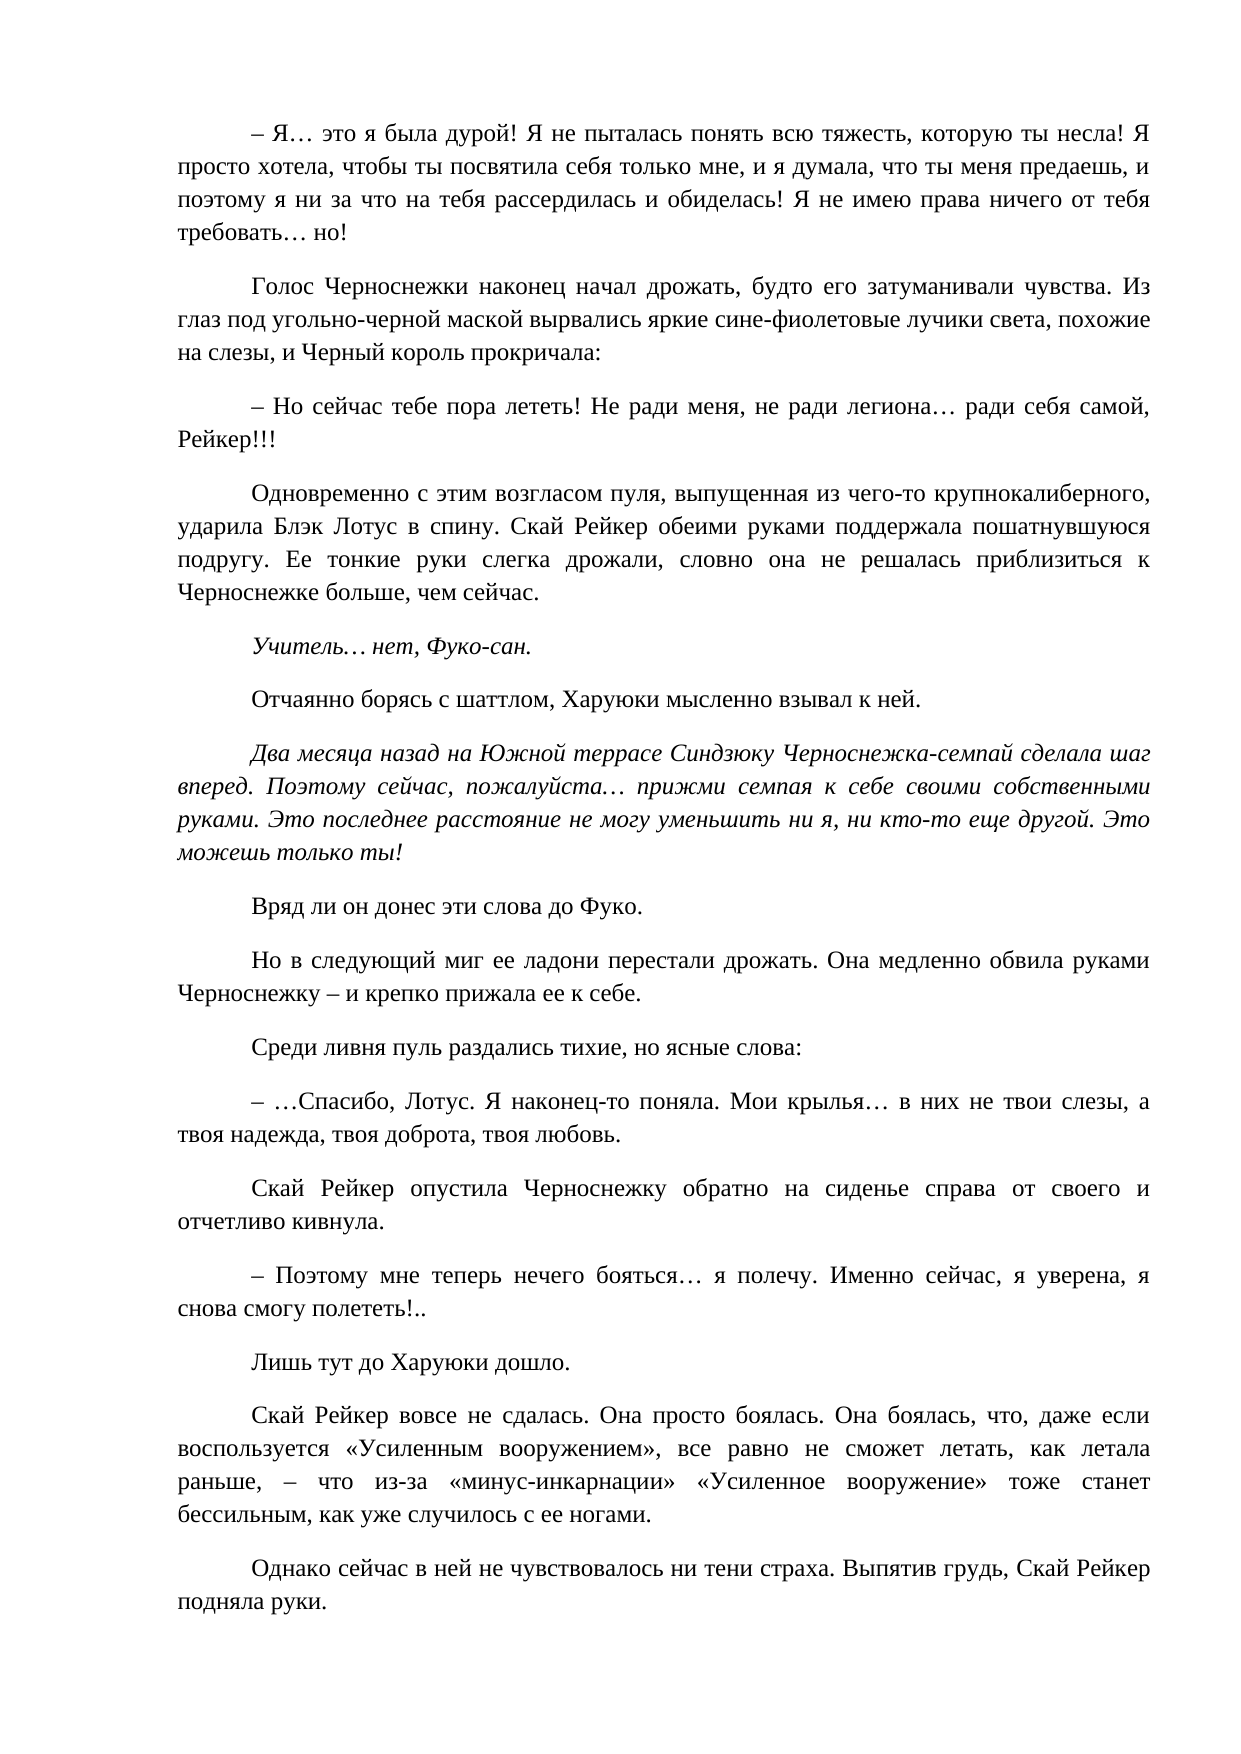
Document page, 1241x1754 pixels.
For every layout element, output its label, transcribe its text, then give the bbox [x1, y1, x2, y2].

text – Поэтому мне теперь нечего бояться… я полечу. Именно сейчас, я уверена, я снова смогу полететь!.. [177, 1260, 1152, 1321]
text – Я… это я была дурой! Я не пыталась понять всю тяжесть, которую ты несла! Я просто хотела, чтобы ты посвятила себя только мне, и я думала, что ты меня предаешь, и поэтому я ни за что на тебя рассердилась и обиделась! Я не имею права ничего от тебя требовать… но! [177, 118, 1152, 246]
text – Но сейчас тебе пора лететь! Не ради меня, не ради легиона… ради себя самой, Рейкер!!! [177, 391, 1152, 453]
text Среди ливня пуль раздались тихие, но ясные слова: [177, 1032, 1152, 1061]
text Скай Рейкер вовсе не сдалась. Она просто боялась. Она боялась, что, даже если воспользуется «Усиленным вооружением», все равно не сможет летать, как летала раньше, – что из-за «минус-инкарнации» «Усиленное вооружение» тоже станет бессильным, как уже случилось с ее ногами. [177, 1400, 1152, 1528]
text Отчаянно борясь с шаттлом, Харуюки мысленно взывал к ней. [177, 684, 1152, 713]
text Два месяца назад на Южной террасе Синдзюку Черноснежка-семпай сделала шаг вперед. Поэтому сейчас, пожалуйста… прижми семпая к себе своими собственными руками. Это последнее расстояние не могу уменьшить ни я, ни кто-то еще другой. Это можешь только ты! [177, 738, 1152, 866]
text Скай Рейкер опустила Черноснежку обратно на сиденье справа от своего и отчетливо кивнула. [177, 1173, 1152, 1234]
text Вряд ли он донес эти слова до Фуко. [177, 891, 1152, 920]
text Голос Черноснежки наконец начал дрожать, будто его затуманивали чувства. Из глаз под угольно-черной маской вырвались яркие сине-фиолетовые лучики света, похожие на слезы, и Черный король прокричала: [177, 271, 1152, 366]
text Одновременно с этим возгласом пуля, выпущенная из чего-то крупнокалиберного, ударила Блэк Лотус в спину. Скай Рейкер обеими руками поддержала пошатнувшуюся подругу. Ее тонкие руки слегка дрожали, словно она не решалась приблизиться к Черноснежке больше, чем сейчас. [177, 478, 1152, 606]
text Учитель… нет, Фуко-сан. [177, 631, 1152, 659]
text Однако сейчас в ней не чувствовалось ни тени страха. Выпятив грудь, Скай Рейкер подняла руки. [177, 1553, 1152, 1615]
text – …Спасибо, Лотус. Я наконец-то поняла. Мои крылья… в них не твои слезы, а твоя надежда, твоя доброта, твоя любовь. [177, 1086, 1152, 1148]
text Лишь тут до Харуюки дошло. [177, 1347, 1152, 1375]
text Но в следующий миг ее ладони перестали дрожать. Она медленно обвила руками Черноснежку – и крепко прижала ее к себе. [177, 945, 1152, 1007]
